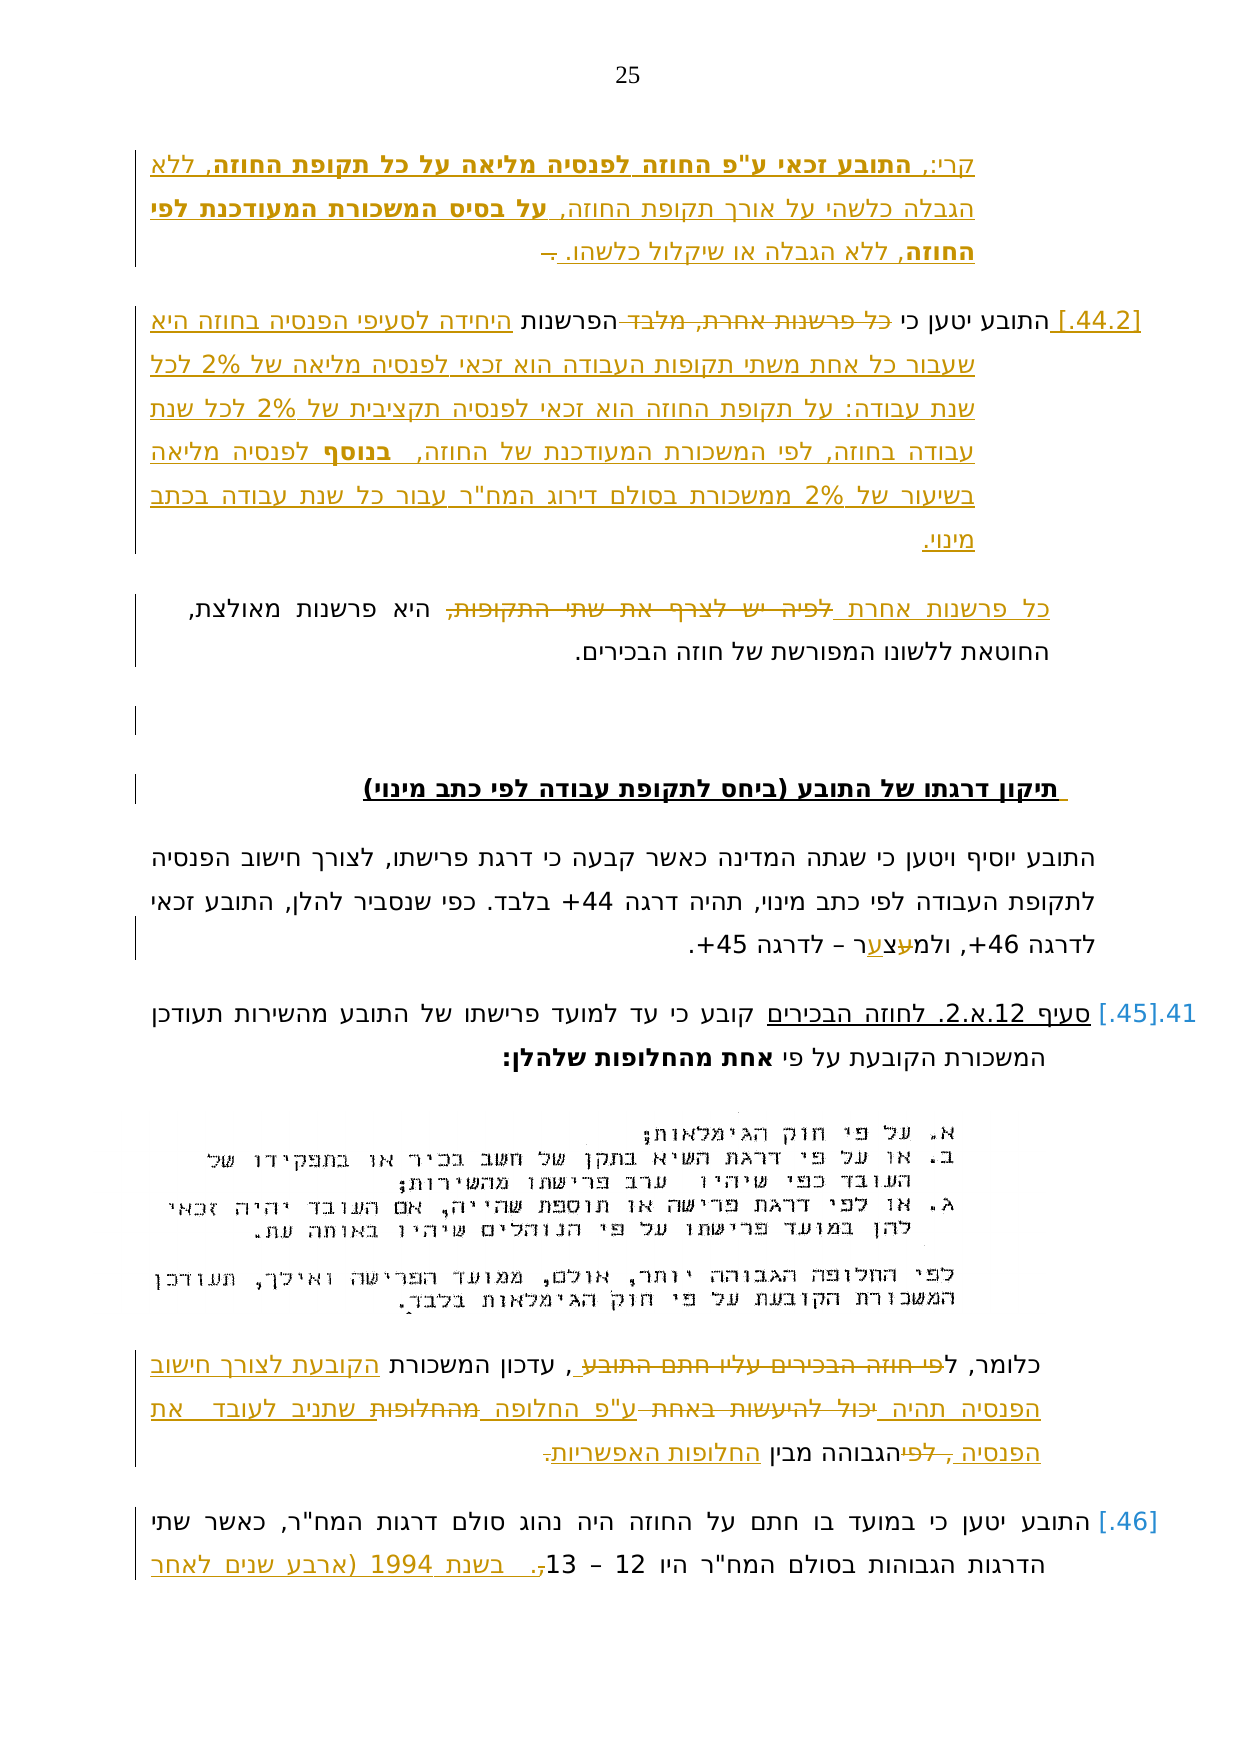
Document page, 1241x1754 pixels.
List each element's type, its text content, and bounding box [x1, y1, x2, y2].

text התובע יוסיף ויטען כי שגתה המדינה כאשר קבעה כי דרגת פרישתו, לצורך חישוב הפנסיה לתקופת העבודה לפי כתב מינוי, תהיה דרגה 44+ בלבד. כפי שנסביר להלן, התובע זכאי לדרגה 46+, ולמצר – לדרגה 45+. [150, 843, 1097, 960]
subtitle תיקון דרגתו של התובע (ביחס לתקופת עבודה לפי כתב מינוי) [150, 774, 1068, 803]
text כלומר, ל, עדכון המשכורת הגבוהה מבין [150, 1350, 1041, 1467]
list התובע יטען כי הפרשנות [150, 306, 1050, 554]
list סעיף 12.א.2. לחוזה הבכירים קובע כי עד למועד פרישתו של התובע מהשירות תעודכן המשכורת הקובעת על פי אחת מהחלופות שלהלן: [150, 999, 1091, 1072]
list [150, 1507, 1091, 1579]
list היא פרשנות מאולצת, החוטאת ללשונו המפורשת של חוזה הבכירים. [187, 594, 1050, 667]
